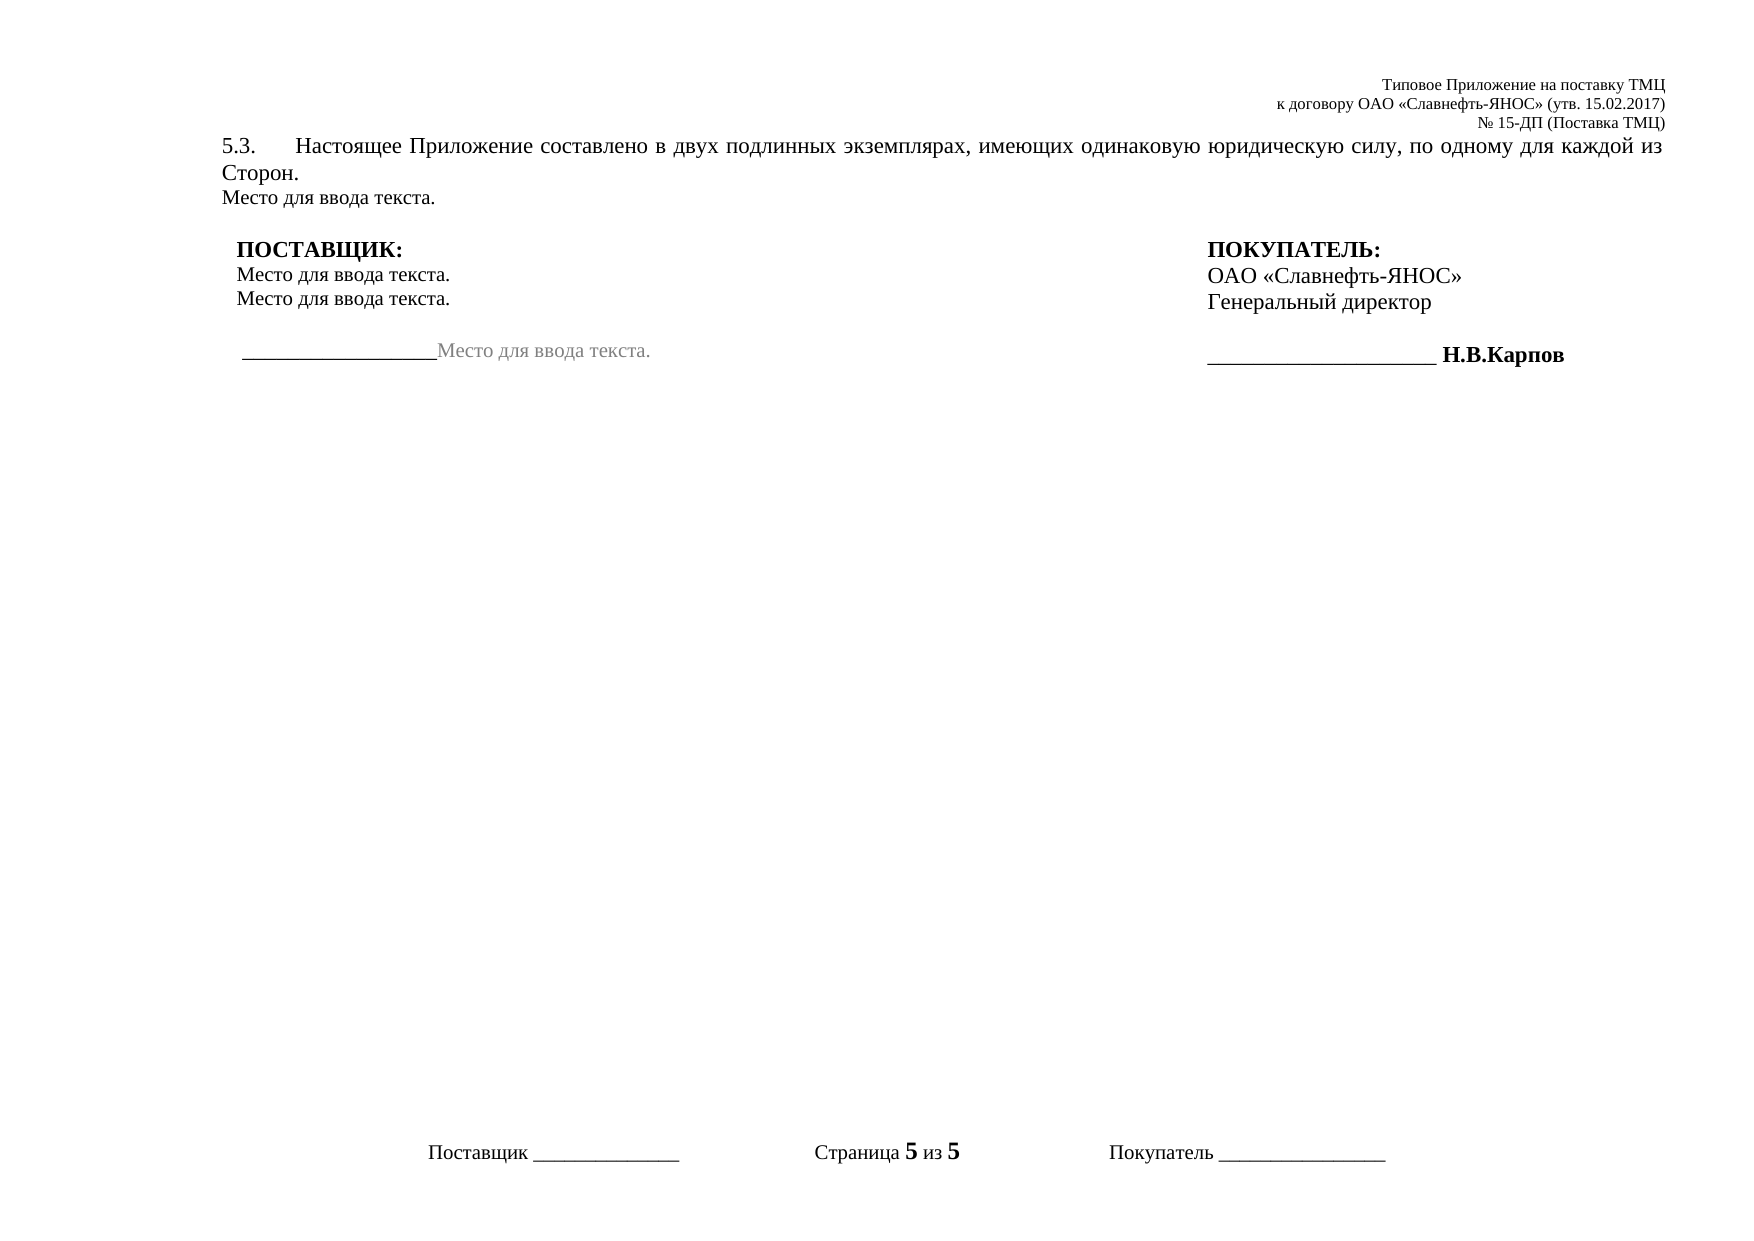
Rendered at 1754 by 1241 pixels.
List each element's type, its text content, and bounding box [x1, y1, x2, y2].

text 5.3. Настоящее Приложение составлено в двух подлинных экземплярах, имеющих одинаковую юридическую силу, по одному для каждой из Сторон. [222, 132, 1665, 185]
table_header ПОКУПАТЕЛЬ: ОАО «Славнефть-ЯНОС» Генеральный директор ____________________ [1196, 236, 1734, 390]
table_header ПОСТАВЩИК: [135, 236, 1196, 390]
